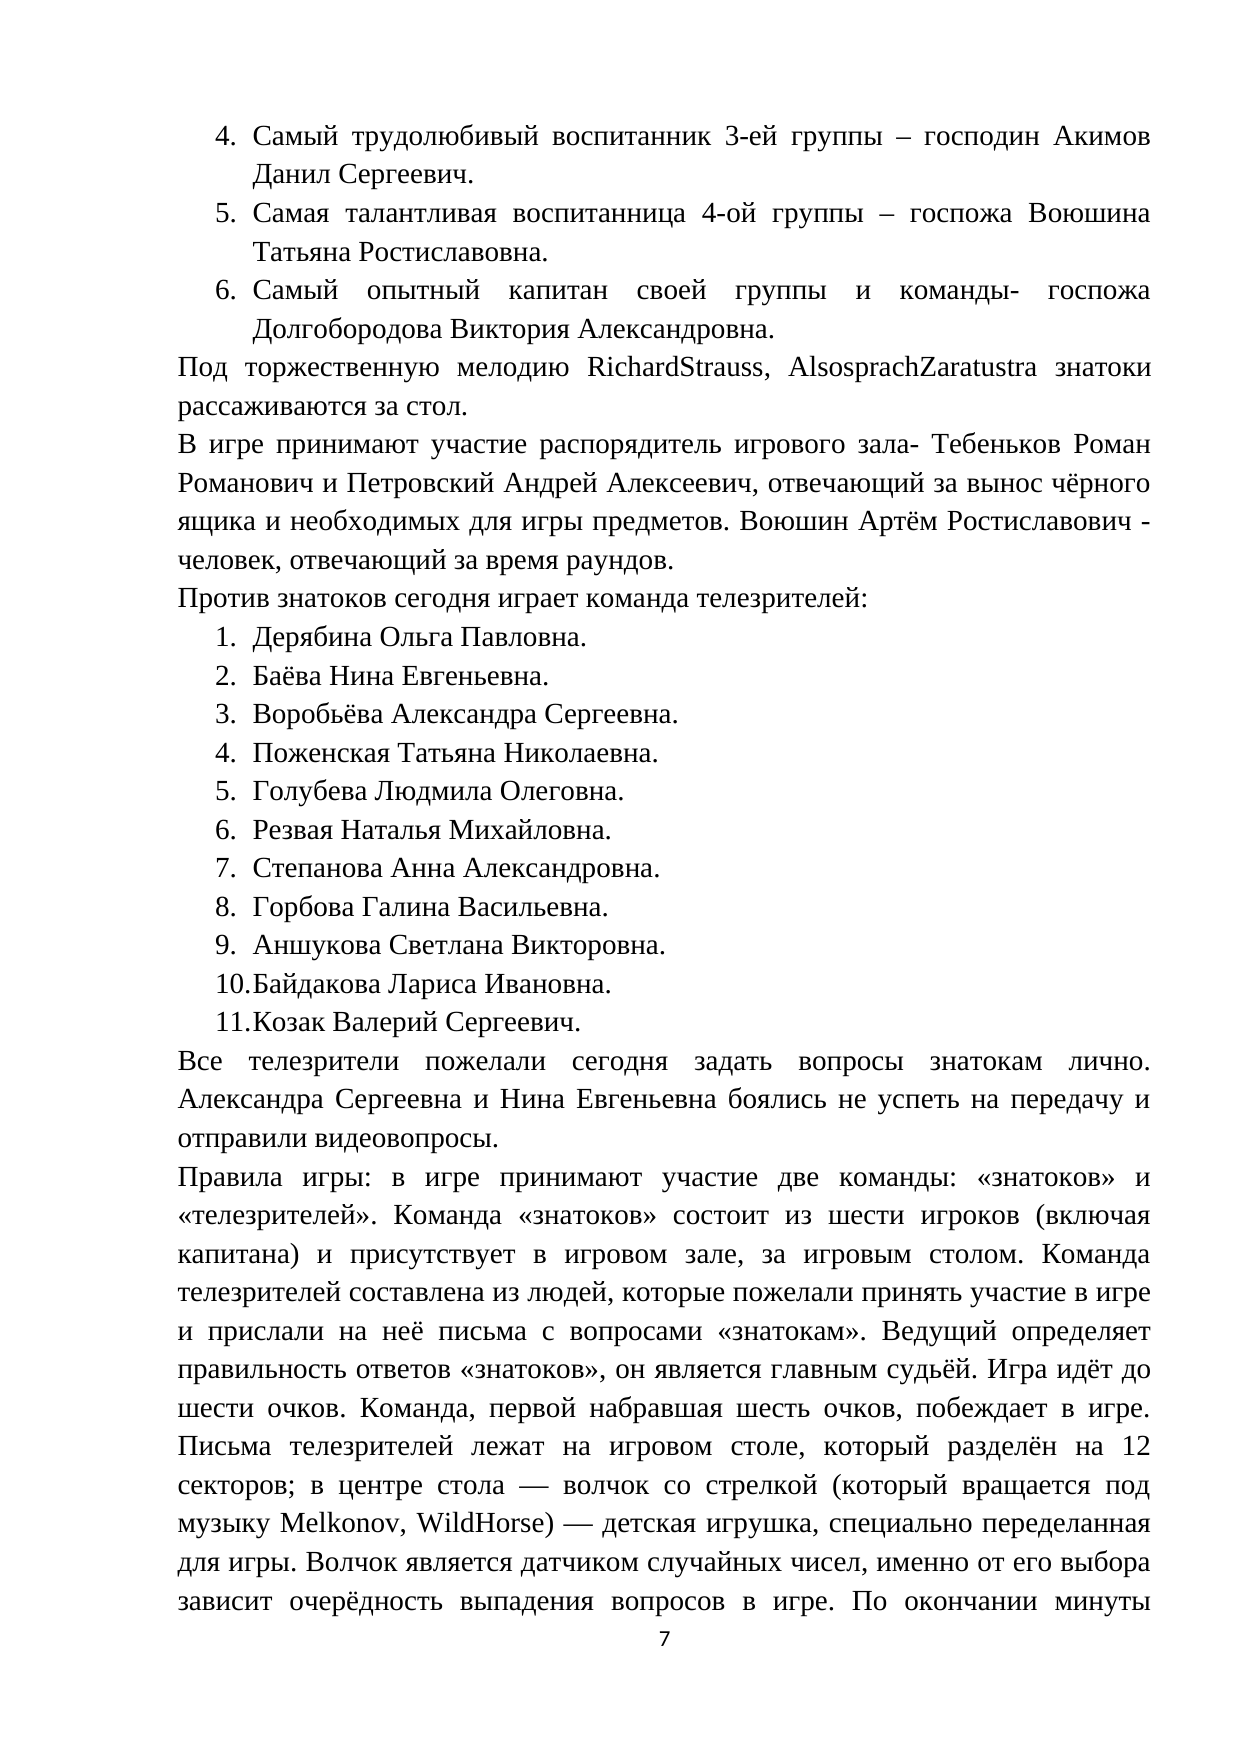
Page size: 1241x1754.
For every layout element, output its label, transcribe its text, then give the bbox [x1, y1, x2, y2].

list Голубева Людмила Олеговна. [215, 773, 1152, 807]
list Резвая Наталья Михайловна. [215, 812, 1152, 845]
list Дерябина Ольга Павловна. [215, 619, 1152, 653]
list Козак Валерий Сергеевич. [215, 1004, 1152, 1038]
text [177, 1159, 1152, 1616]
text Все телезрители пожелали сегодня задать вопросы знатокам лично. Александра Сергеевна и Нина Евгеньевна боялись не успеть на передачу и отправили видеовопросы. [177, 1043, 1152, 1154]
list Аншукова Светлана Викторовна. [215, 927, 1152, 961]
list Самый опытный капитан своей группы и команды- госпожа Долгобородова Виктория Александровна. [215, 272, 1152, 344]
list Степанова Анна Александровна. [215, 850, 1152, 884]
text Против знатоков сегодня играет команда телезрителей: [177, 581, 1152, 614]
list Горбова Галина Васильевна. [215, 889, 1152, 922]
list Поженская Татьяна Николаевна. [215, 735, 1152, 768]
text В игре принимают участие распорядитель игрового зала- Тебеньков Роман Романович и Петровский Андрей Алексеевич, отвечающий за вынос чёрного ящика и необходимых для игры предметов. Воюшин Артём Ростиславович -человек, отвечающий за время раундов. [177, 426, 1152, 576]
list Байдакова Лариса Ивановна. [215, 966, 1152, 999]
list Баёва Нина Евгеньевна. [215, 658, 1152, 691]
text Под торжественную мелодию RichardStrauss, AlsosprachZaratustra знатоки рассаживаются за стол. [177, 349, 1152, 421]
list Воробьёва Александра Сергеевна. [215, 696, 1152, 730]
list Самый трудолюбивый воспитанник 3-ей группы – господин Акимов Данил Сергеевич. [215, 118, 1152, 190]
list Самая талантливая воспитанница 4-ой группы – госпожа Воюшина Татьяна Ростиславовна. [215, 195, 1152, 267]
